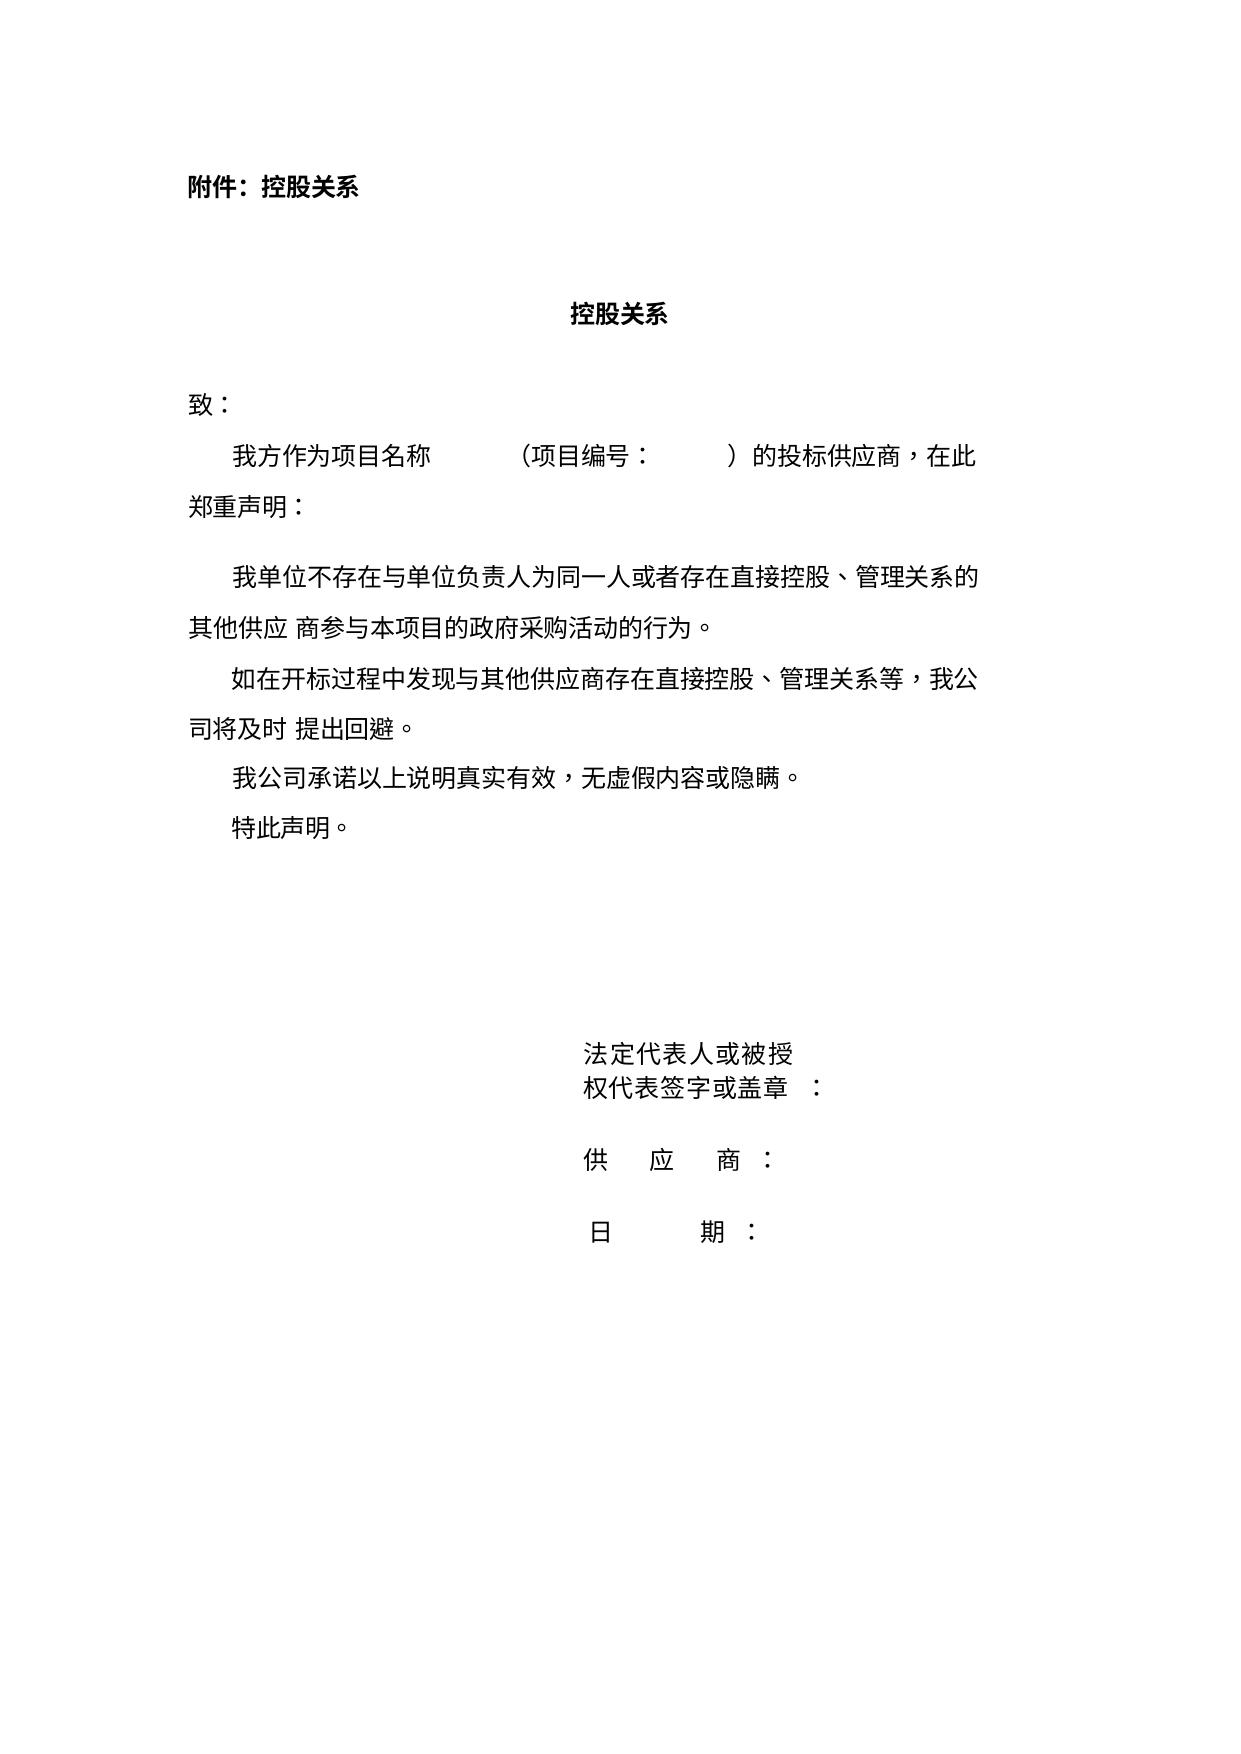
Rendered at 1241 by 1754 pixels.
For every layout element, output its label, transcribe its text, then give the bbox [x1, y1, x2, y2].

text 特此声明。 [231, 813, 1053, 844]
text 致： [188, 387, 1053, 421]
text 我公司承诺以上说明真实有效，无虚假内容或隐瞒。 [232, 763, 1053, 794]
text 日 期 ： [588, 1216, 1053, 1247]
text 我方作为项目名称 （项目编号： ）的投标供应商，在此郑重声明： [188, 439, 998, 524]
text 权代表签字或盖章 ： [583, 1072, 1053, 1104]
text 控股关系 [187, 295, 1053, 331]
text 如在开标过程中发现与其他供应商存在直接控股、管理关系等，我公司将及时 提出回避。 [188, 661, 998, 746]
text 法定代表人或被授 [584, 1039, 1053, 1070]
text 我单位不存在与单位负责人为同一人或者存在直接控股、管理关系的其他供应 商参与本项目的政府采购活动的行为。 [189, 560, 998, 645]
text 附件：控股关系 [187, 170, 1053, 203]
text 供 应 商 ： [583, 1144, 1053, 1176]
